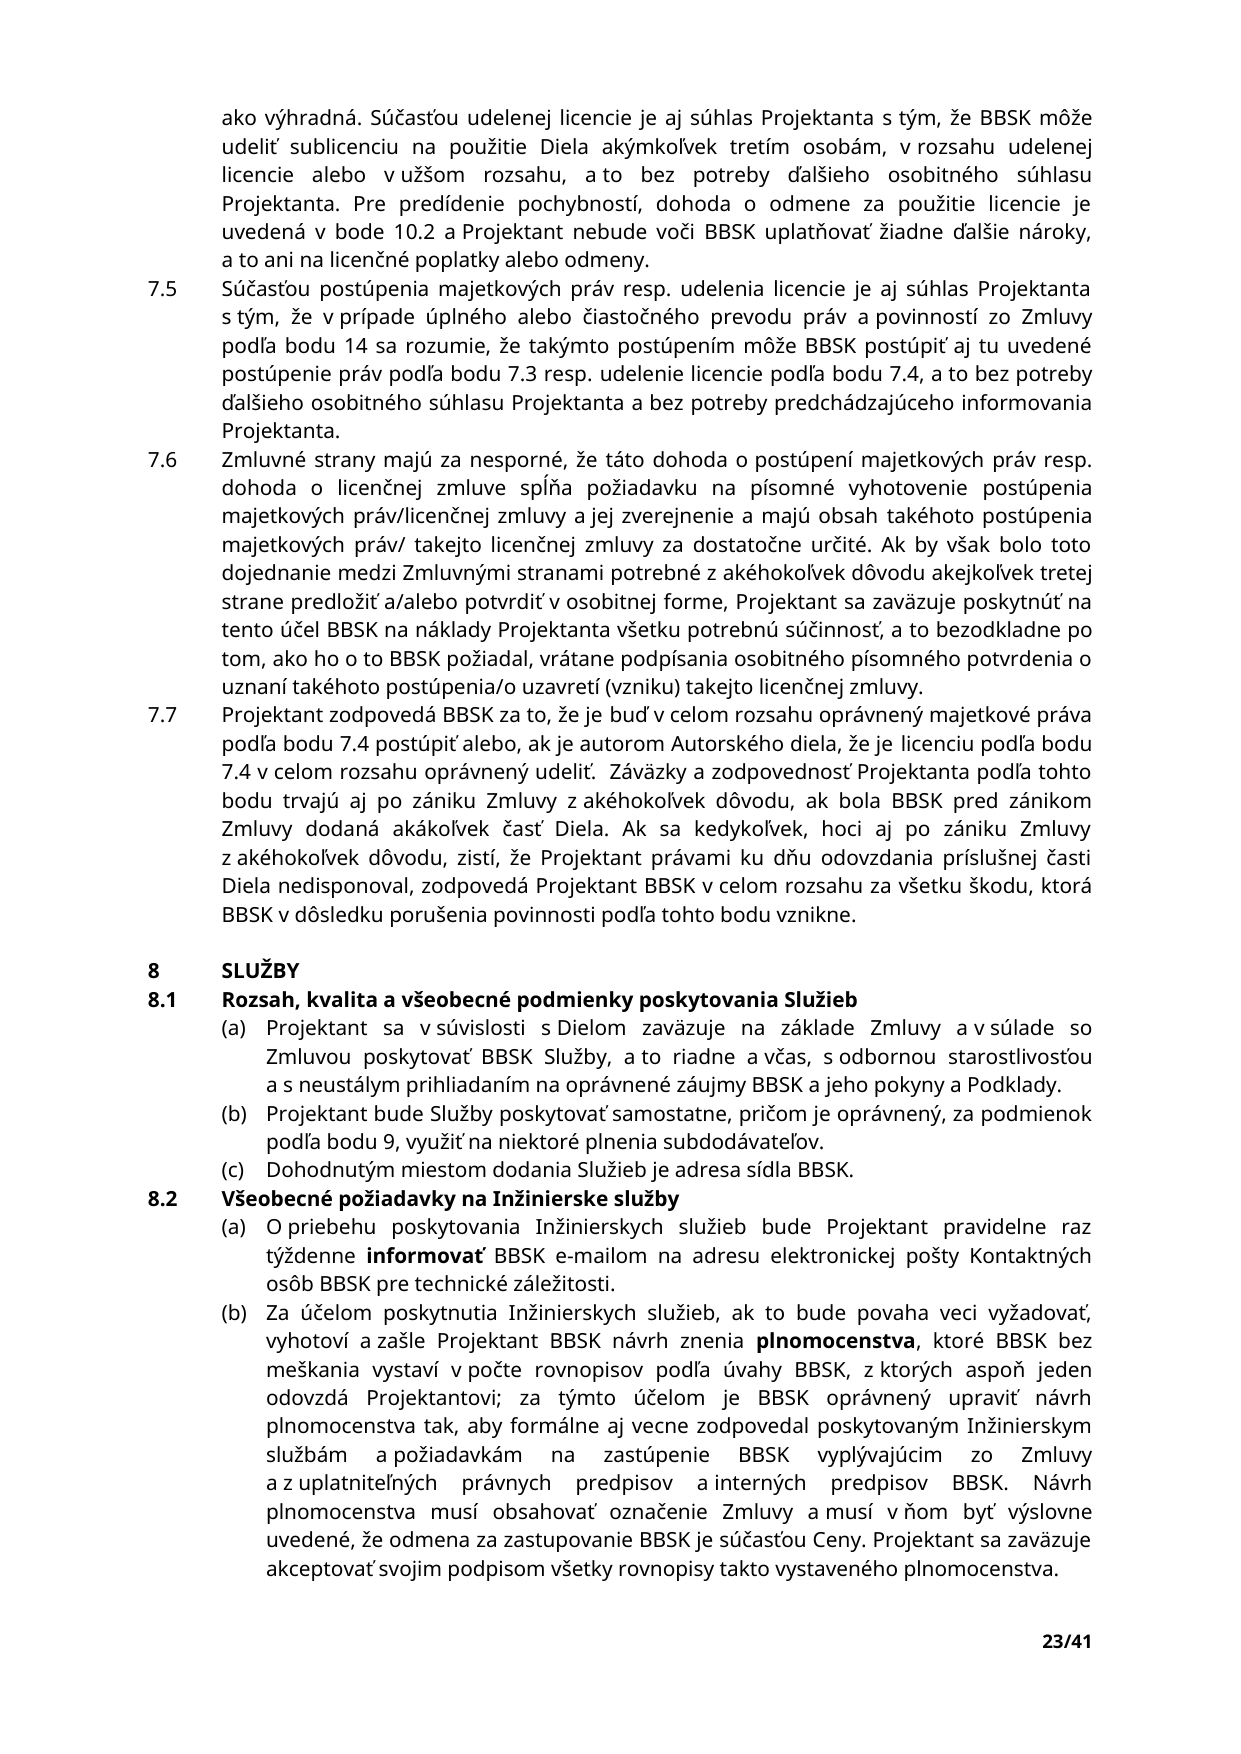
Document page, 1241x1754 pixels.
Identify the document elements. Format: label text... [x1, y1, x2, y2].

list (b) Za účelom poskytnutia Inžinierskych služieb, ak to bude povaha veci vyžadovať, vyhotoví a zašle Projektant BBSK návrh znenia plnomocenstva, ktoré BBSK bez meškania vystaví v počte rovnopisov podľa úvahy BBSK, z ktorých aspoň jeden odovzdá Projektantovi; za týmto účelom je BBSK oprávnený upraviť návrh plnomocenstva tak, aby formálne aj vecne zodpovedal poskytovaným Inžinierskym službám a požiadavkám na zastúpenie BBSK vyplývajúcim zo Zmluvy a z uplatniteľných právnych predpisov a interných predpisov BBSK. Návrh plnomocenstva musí obsahovať označenie Zmluvy a musí v ňom byť výslovne uvedené, že odmena za zastupovanie BBSK je súčasťou Ceny. Projektant sa zaväzuje akceptovať svojim podpisom všetky rovnopisy takto vystaveného plnomocenstva. [221, 1298, 1093, 1582]
text 7.5 Súčasťou postúpenia majetkových práv resp. udelenia licencie je aj súhlas Projektanta s tým, že v prípade úplného alebo čiastočného prevodu práv a povinností zo Zmluvy podľa bodu 14 sa rozumie, že takýmto postúpením môže BBSK postúpiť aj tu uvedené postúpenie práv podľa bodu 7.3 resp. udelenie licencie podľa bodu 7.4, a to bez potreby ďalšieho osobitného súhlasu Projektanta a bez potreby predchádzajúceho informovania Projektanta. [148, 274, 1093, 445]
text (a) O priebehu poskytovania Inžinierskych služieb bude Projektant pravidelne raz týždenne informovať BBSK e-mailom na adresu elektronickej pošty Kontaktných osôb BBSK pre technické záležitosti. [221, 1212, 1093, 1298]
text (a) Projektant sa v súvislosti s Dielom zaväzuje na základe Zmluvy a v súlade so Zmluvou poskytovať BBSK Služby, a to riadne a včas, s odbornou starostlivosťou a s neustálym prihliadaním na oprávnené záujmy BBSK a jeho pokyny a Podklady. [221, 1013, 1093, 1099]
text 8 SLUŽBY [148, 957, 1093, 985]
text (c) Dohodnutým miestom dodania Služieb je adresa sídla BBSK. [221, 1156, 1093, 1184]
text 8.2 Všeobecné požiadavky na Inžinierske služby [148, 1184, 1093, 1212]
text 7.6 Zmluvné strany majú za nesporné, že táto dohoda o postúpení majetkových práv resp. dohoda o licenčnej zmluve spĺňa požiadavku na písomné vyhotovenie postúpenia majetkových práv/licenčnej zmluvy a jej zverejnenie a majú obsah takéhoto postúpenia majetkových práv/ takejto licenčnej zmluvy za dostatočne určité. Ak by však bolo toto dojednanie medzi Zmluvnými stranami potrebné z akéhokoľvek dôvodu akejkoľvek tretej strane predložiť a/alebo potvrdiť v osobitnej forme, Projektant sa zaväzuje poskytnúť na tento účel BBSK na náklady Projektanta všetku potrebnú súčinnosť, a to bezodkladne po tom, ako ho o to BBSK požiadal, vrátane podpísania osobitného písomného potvrdenia o uznaní takéhoto postúpenia/o uzavretí (vzniku) takejto licenčnej zmluvy. [148, 445, 1093, 701]
text (b) Projektant bude Služby poskytovať samostatne, pričom je oprávnený, za podmienok podľa bodu 9, využiť na niektoré plnenia subdodávateľov. [221, 1099, 1093, 1156]
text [148, 103, 1093, 274]
text 8.1 Rozsah, kvalita a všeobecné podmienky poskytovania Služieb [148, 985, 1093, 1013]
text 7.7 Projektant zodpovedá BBSK za to, že je buď v celom rozsahu oprávnený majetkové práva podľa bodu 7.4 postúpiť alebo, ak je autorom Autorského diela, že je licenciu podľa bodu 7.4 v celom rozsahu oprávnený udeliť. Záväzky a zodpovednosť Projektanta podľa tohto bodu trvajú aj po zániku Zmluvy z akéhokoľvek dôvodu, ak bola BBSK pred zánikom Zmluvy dodaná akákoľvek časť Diela. Ak sa kedykoľvek, hoci aj po zániku Zmluvy z akéhokoľvek dôvodu, zistí, že Projektant právami ku dňu odovzdania príslušnej časti Diela nedisponoval, zodpovedá Projektant BBSK v celom rozsahu za všetku škodu, ktorá BBSK v dôsledku porušenia povinnosti podľa tohto bodu vznikne. [148, 701, 1093, 928]
